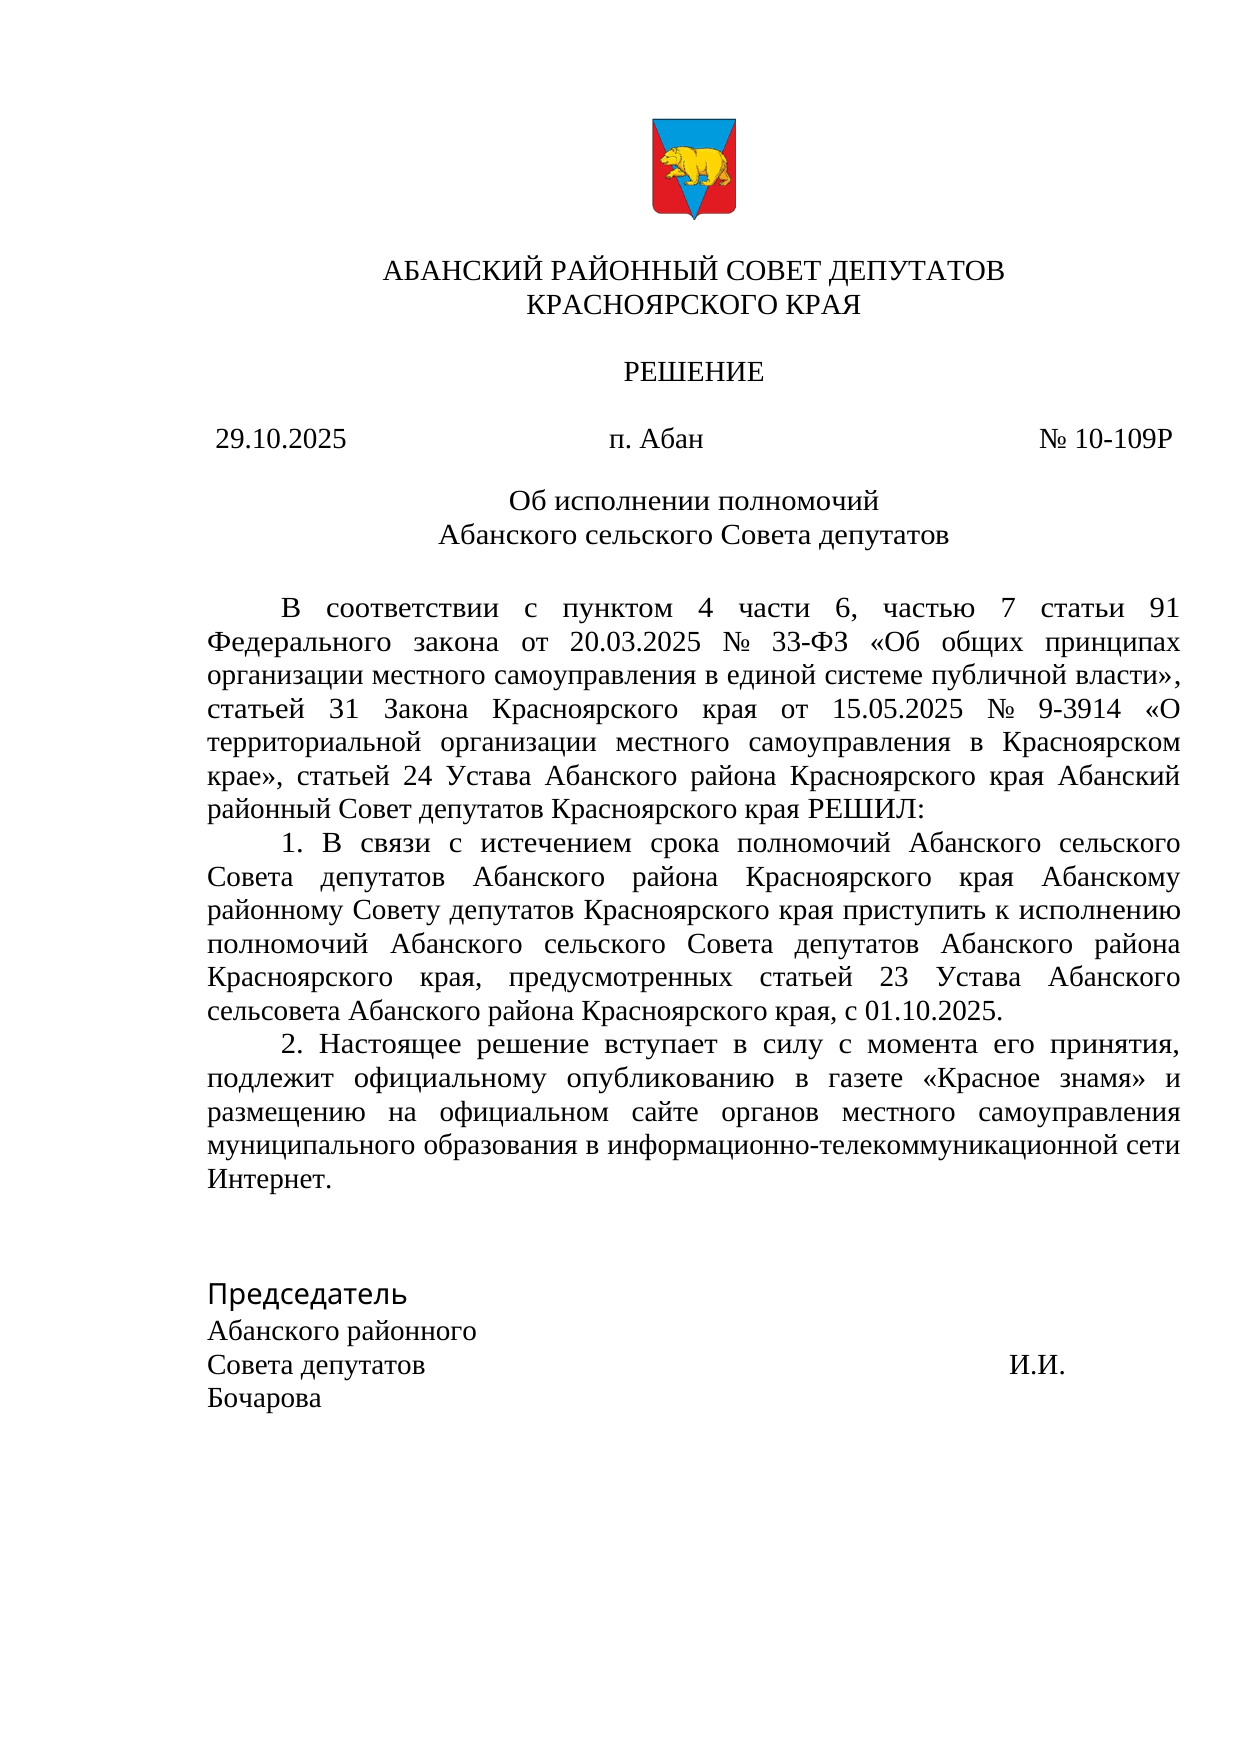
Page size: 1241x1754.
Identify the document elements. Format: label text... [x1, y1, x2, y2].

text Председатель [207, 1274, 1181, 1313]
text КРАСНОЯРСКОГО КРАЯ [207, 287, 1181, 321]
text Абанского районного [207, 1313, 1181, 1347]
text Совета депутатов И.И. Бочарова [207, 1347, 1181, 1414]
text 2. Настоящее решение вступает в силу с момента его принятия, подлежит официальному опубликованию в газете «Красное знамя» и размещению на официальном сайте органов местного самоуправления муниципального образования в информационно-телекоммуникационной сети Интернет. [207, 1027, 1181, 1194]
text В соответствии с пунктом 4 части 6, частью 7 статьи 91 Федерального закона от 20.03.2025 № 33-ФЗ «Об общих принципах организации местного самоуправления в единой системе публичной власти», статьей 31 Закона Красноярского края от 15.05.2025 № 9-3914 «О территориальной организации местного самоуправления в Красноярском крае», статьей 24 Устава Абанского района Красноярского края Абанский районный Совет депутатов Красноярского края РЕШИЛ: [207, 590, 1181, 825]
text РЕШЕНИЕ [207, 354, 1181, 388]
text 1. В связи с истечением срока полномочий Абанского сельского Совета депутатов Абанского района Красноярского края Абанскому районному Совету депутатов Красноярского края приступить к исполнению полномочий Абанского сельского Совета депутатов Абанского района Красноярского края, предусмотренных статьей 23 Устава Абанского сельсовета Абанского района Красноярского края, с 01.10.2025. [207, 825, 1181, 1026]
text 29.10.2025 п. Абан № 10-109Р [207, 421, 1181, 455]
text АБАНСКИЙ РАЙОННЫЙ СОВЕТ ДЕПУТАТОВ [207, 253, 1181, 287]
text Абанского сельского Совета депутатов [207, 517, 1181, 551]
picture [651, 118, 737, 220]
text Об исполнении полномочий [207, 483, 1181, 517]
